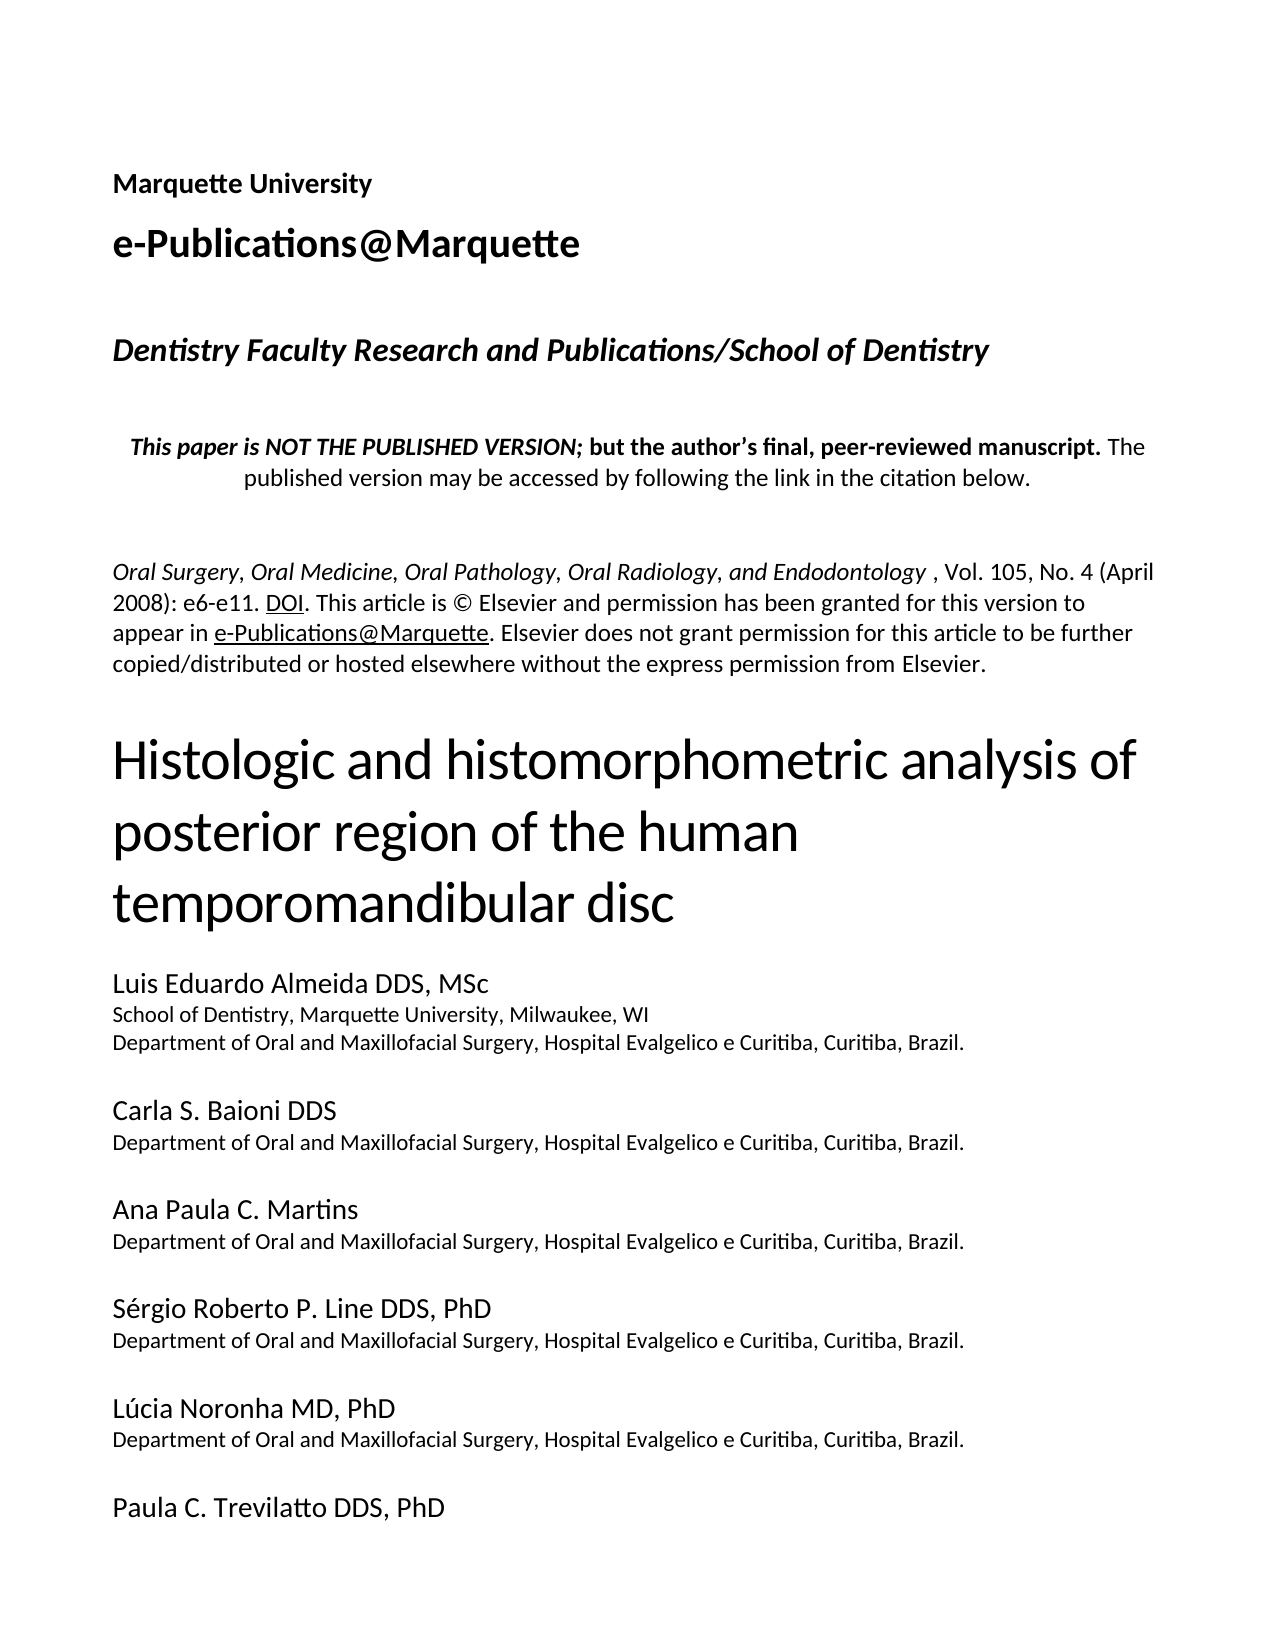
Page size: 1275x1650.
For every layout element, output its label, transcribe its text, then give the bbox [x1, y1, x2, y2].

text Carla S. Baioni DDS [112, 1092, 1162, 1128]
text Oral Surgery, Oral Medicine, Oral Pathology, Oral Radiology, and Endodontology , Vol. 105, No. 4 (April 2008): e6-e11. DOI. This article is © Elsevier and permission has been granted for this version to appear in e-Publications@Marquette. Elsevier does not grant permission for this article to be further copied/distributed or hosted elsewhere without the express permission from Elsevier. [112, 556, 1162, 678]
text School of Dentistry, Marquette University, Milwaukee, WI [112, 1000, 1162, 1028]
text Department of Oral and Maxillofacial Surgery, Hospital Evalgelico e Curitiba, Curitiba, Brazil. [112, 1128, 1162, 1156]
text Department of Oral and Maxillofacial Surgery, Hospital Evalgelico e Curitiba, Curitiba, Brazil. [112, 1227, 1162, 1255]
text Sérgio Roberto P. Line DDS, PhD [112, 1291, 1162, 1326]
text Paula C. Trevilatto DDS, PhD [112, 1489, 1162, 1525]
text Department of Oral and Maxillofacial Surgery, Hospital Evalgelico e Curitiba, Curitiba, Brazil. [112, 1028, 1162, 1056]
text This paper is NOT THE PUBLISHED VERSION; but the author’s final, peer-reviewed manuscript. The published version may be accessed by following the link in the citation below. [112, 431, 1162, 492]
text Luis Eduardo Almeida DDS, MSc [112, 965, 1162, 1000]
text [112, 1326, 1162, 1354]
title Histologic and histomorphometric analysis of posterior region of the human temporomandibular disc [112, 723, 1162, 937]
text Ana Paula C. Martins [112, 1191, 1162, 1227]
text Marquette University [112, 165, 1162, 200]
text e-Publications@Marquette [112, 217, 1162, 268]
text Dentistry Faculty Research and Publications/School of Dentistry [112, 329, 1162, 370]
text Lúcia Noronha MD, PhD [112, 1390, 1162, 1426]
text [112, 1426, 1162, 1453]
